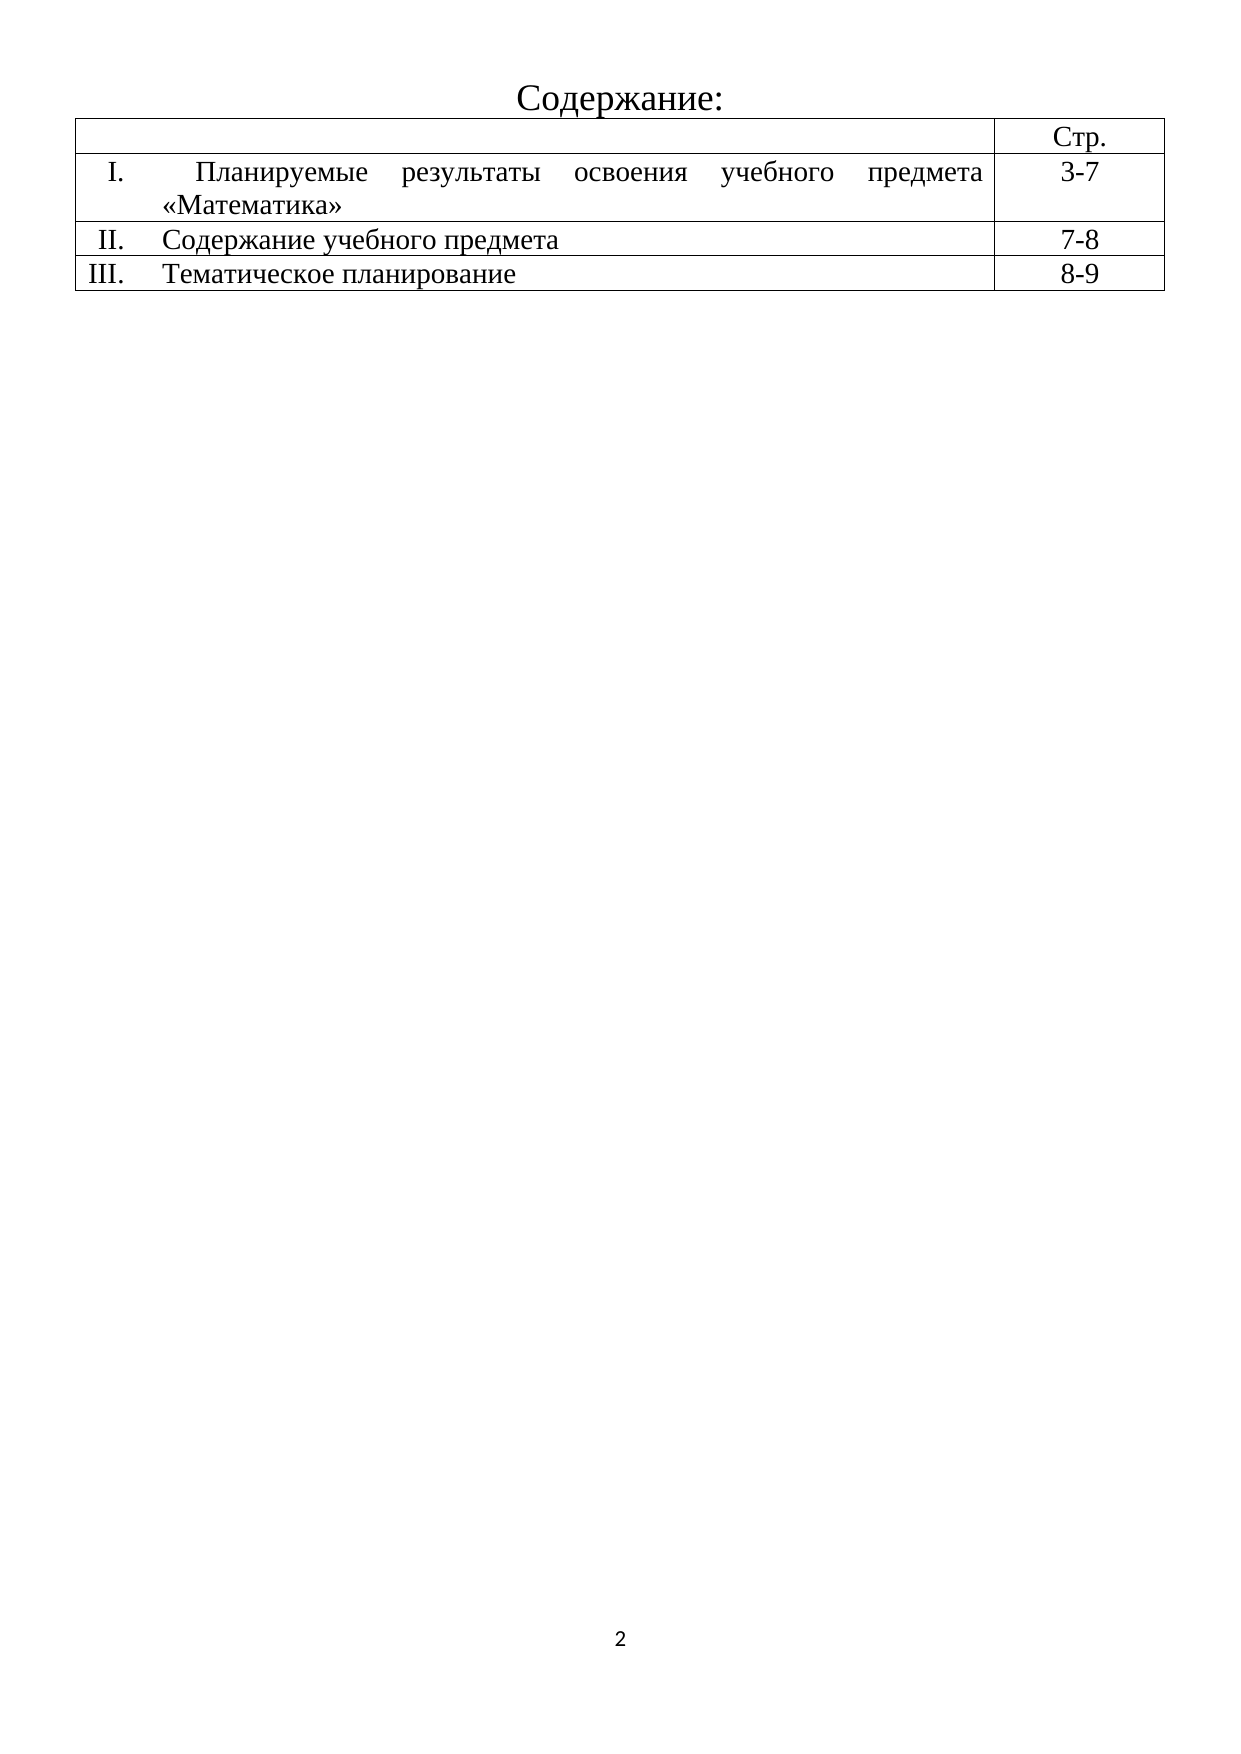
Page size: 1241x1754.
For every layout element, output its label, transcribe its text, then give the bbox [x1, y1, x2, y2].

table_header Стр. [995, 119, 1164, 153]
table_cell 8-9 [995, 256, 1164, 290]
table_header [76, 119, 994, 153]
table_cell Планируемые результаты освоения учебного предмета «Математика» [76, 154, 994, 221]
table_cell Тематическое планирование [76, 256, 994, 290]
table_cell Содержание учебного предмета [76, 222, 994, 255]
table_cell 7-8 [995, 222, 1164, 255]
text Содержание: [75, 75, 1165, 118]
table_cell 3-7 [995, 154, 1164, 221]
